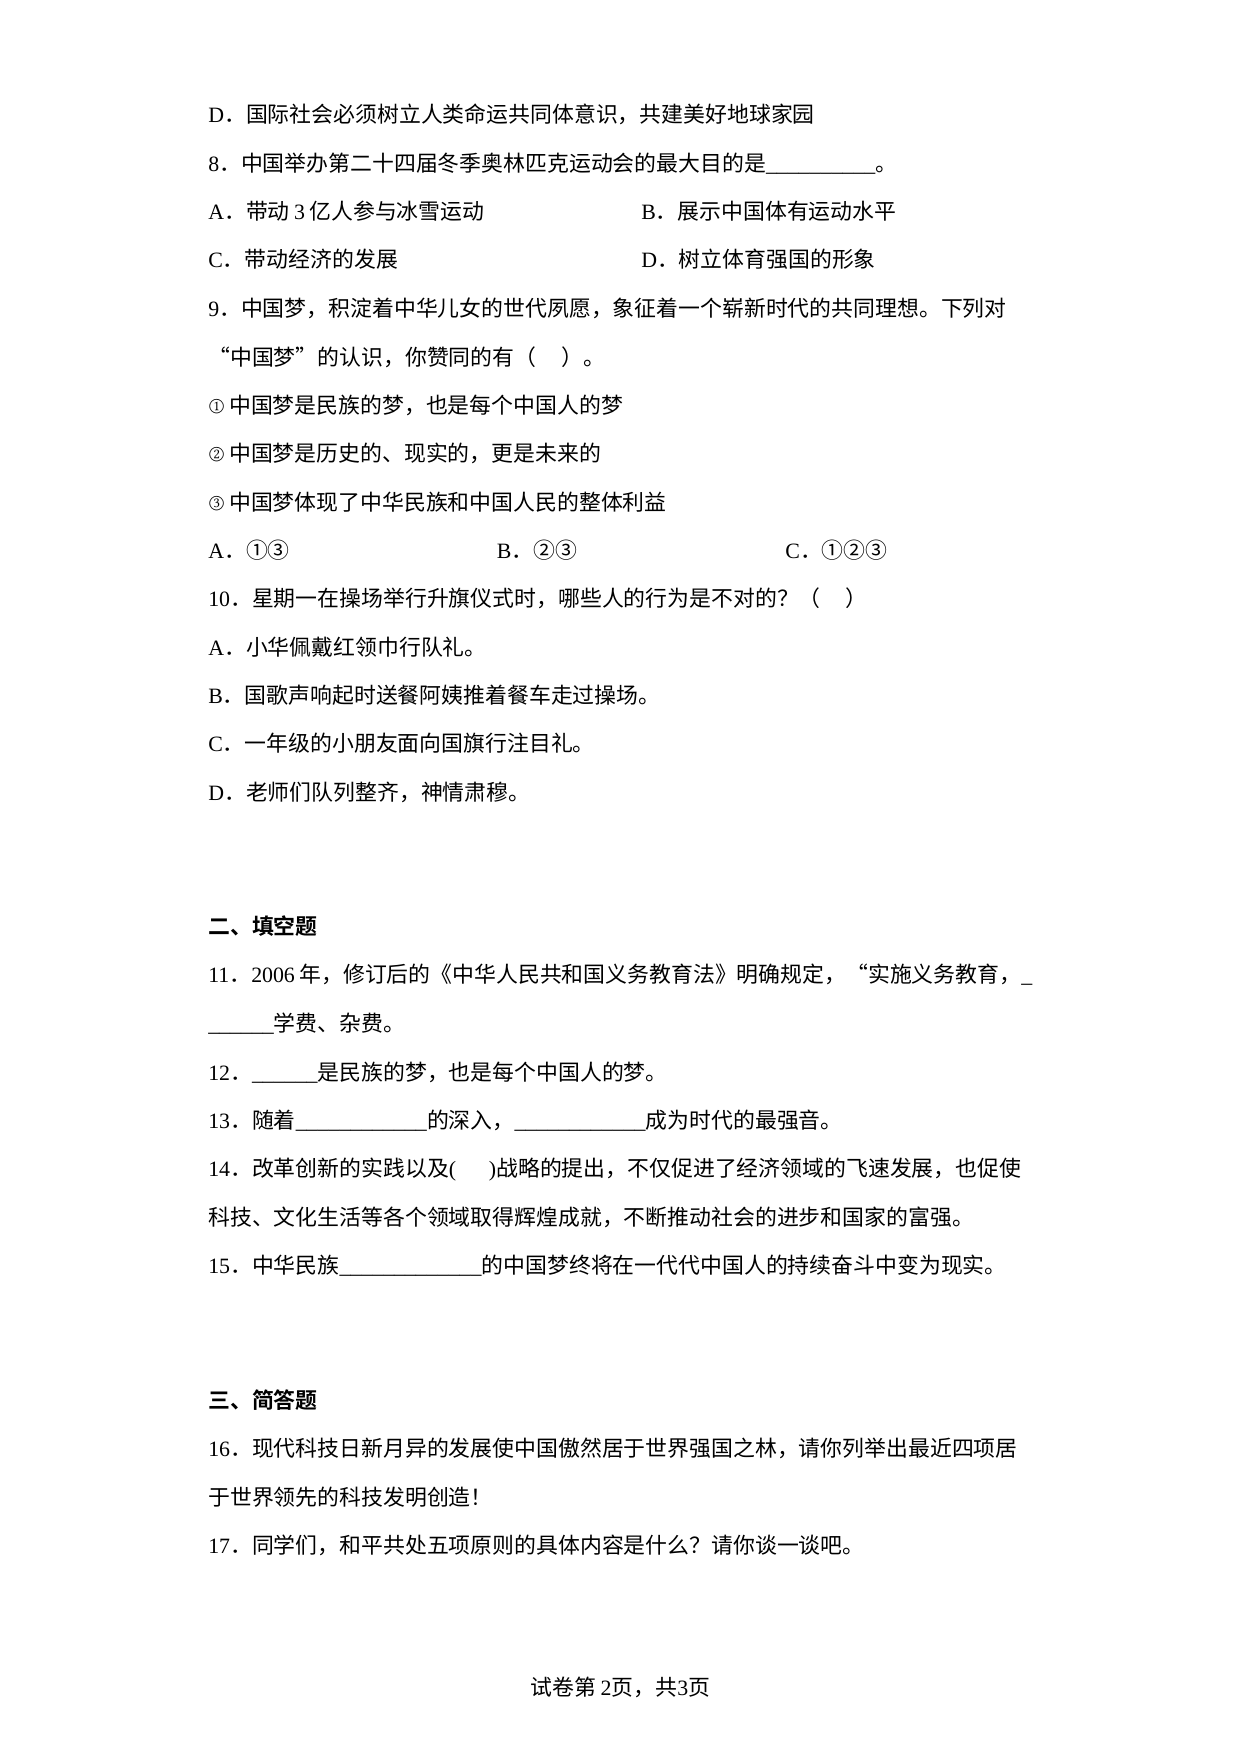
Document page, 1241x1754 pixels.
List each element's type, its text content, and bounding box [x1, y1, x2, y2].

text 8．中国举办第二十四届冬季奥林匹克运动会的最大目的是__________。 [208, 145, 1032, 178]
text A．①③ B．②③ C．①②③ [208, 532, 1032, 565]
text 9．中国梦，积淀着中华儿女的世代夙愿，象征着一个崭新时代的共同理想。下列对“中国梦”的认识，你赞同的有（ ）。 [208, 290, 1032, 372]
text ②中国梦是历史的、现实的，更是未来的 [208, 436, 1032, 468]
text 三、简答题 [208, 1382, 1032, 1415]
text A．带动3亿人参与冰雪运动 B．展示中国体有运动水平 [208, 194, 1032, 226]
text 14．改革创新的实践以及( )战略的提出，不仅促进了经济领域的飞速发展，也促使科技、文化生活等各个领域取得辉煌成就，不断推动社会的进步和国家的富强。 [208, 1151, 1032, 1232]
text D．国际社会必须树立人类命运共同体意识，共建美好地球家园 [208, 97, 1032, 129]
text C．带动经济的发展 D．树立体育强国的形象 [208, 242, 1032, 274]
text 11．2006年，修订后的《中华人民共和国义务教育法》明确规定，“实施义务教育，_______学费、杂费。 [208, 957, 1032, 1038]
text 13．随着____________的深入，____________成为时代的最强音。 [208, 1102, 1032, 1135]
text D．老师们队列整齐，神情肃穆。 [208, 774, 1032, 807]
text 10．星期一在操场举行升旗仪式时，哪些人的行为是不对的？（ ） [208, 581, 1032, 613]
text 16．现代科技日新月异的发展使中国傲然居于世界强国之林，请你列举出最近四项居于世界领先的科技发明创造！ [208, 1431, 1032, 1512]
text A．小华佩戴红领巾行队礼。 [208, 629, 1032, 662]
text ③中国梦体现了中华民族和中国人民的整体利益 [208, 484, 1032, 517]
text ①中国梦是民族的梦，也是每个中国人的梦 [208, 387, 1032, 420]
text C．一年级的小朋友面向国旗行注目礼。 [208, 726, 1032, 758]
text 15．中华民族_____________的中国梦终将在一代代中国人的持续奋斗中变为现实。 [208, 1248, 1032, 1280]
text B．国歌声响起时送餐阿姨推着餐车走过操场。 [208, 677, 1032, 710]
text 二、填空题 [208, 909, 1032, 941]
text 17．同学们，和平共处五项原则的具体内容是什么？请你谈一谈吧。 [208, 1528, 1032, 1560]
text 12．______是民族的梦，也是每个中国人的梦。 [208, 1054, 1032, 1087]
